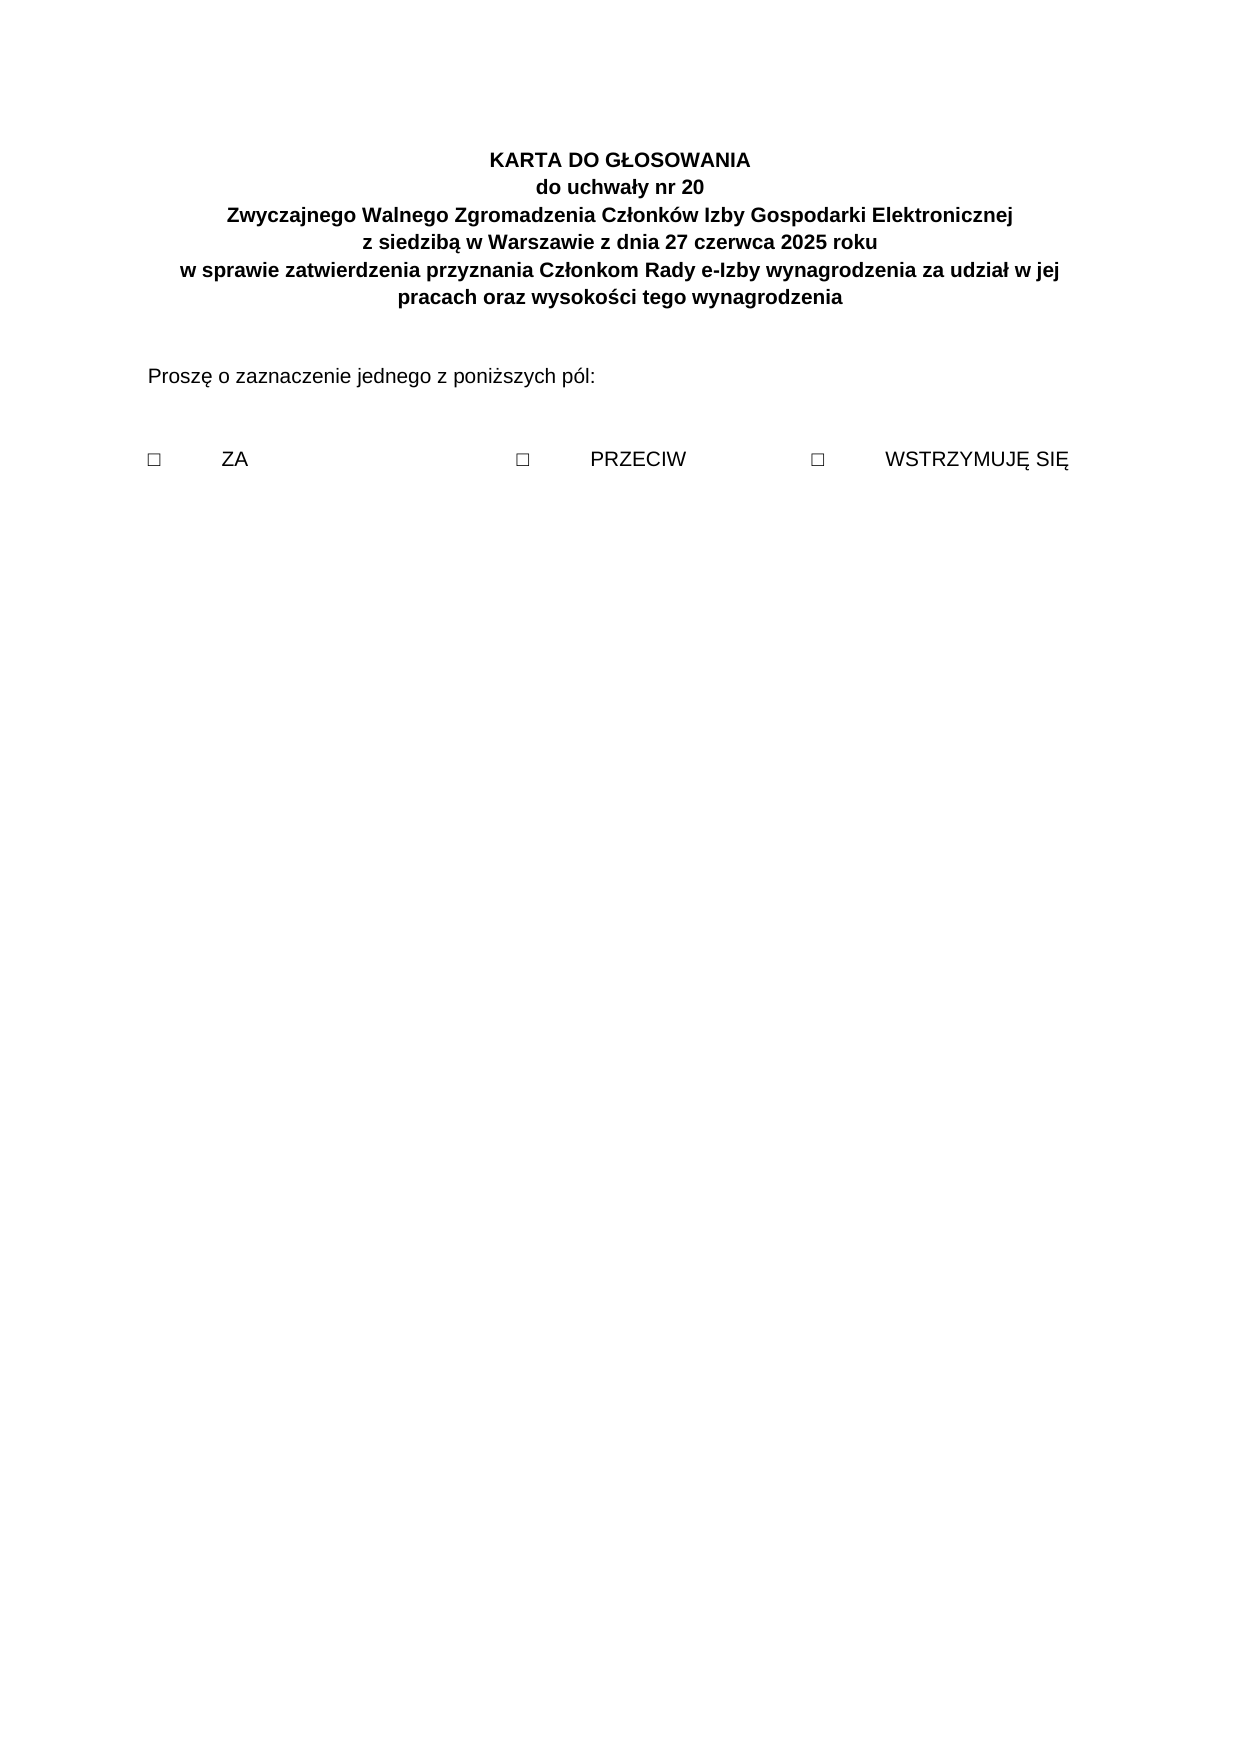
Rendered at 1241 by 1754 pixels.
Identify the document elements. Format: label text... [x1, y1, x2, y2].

text □ ZA □ PRZECIW □ WSTRZYMUJĘ SIĘ [148, 447, 1093, 471]
text z siedzibą w Warszawie z dnia 27 czerwca 2025 roku [148, 230, 1093, 254]
text w sprawie zatwierdzenia przyznania Członkom Rady e-Izby wynagrodzenia za udział w jej pracach oraz wysokości tego wynagrodzenia [148, 258, 1093, 309]
text KARTA DO GŁOSOWANIA [148, 148, 1093, 172]
text do uchwały nr 20 [148, 175, 1093, 199]
text Proszę o zaznaczenie jednego z poniższych pól: [148, 364, 1093, 388]
text Zwyczajnego Walnego Zgromadzenia Członków Izby Gospodarki Elektronicznej [148, 203, 1093, 227]
